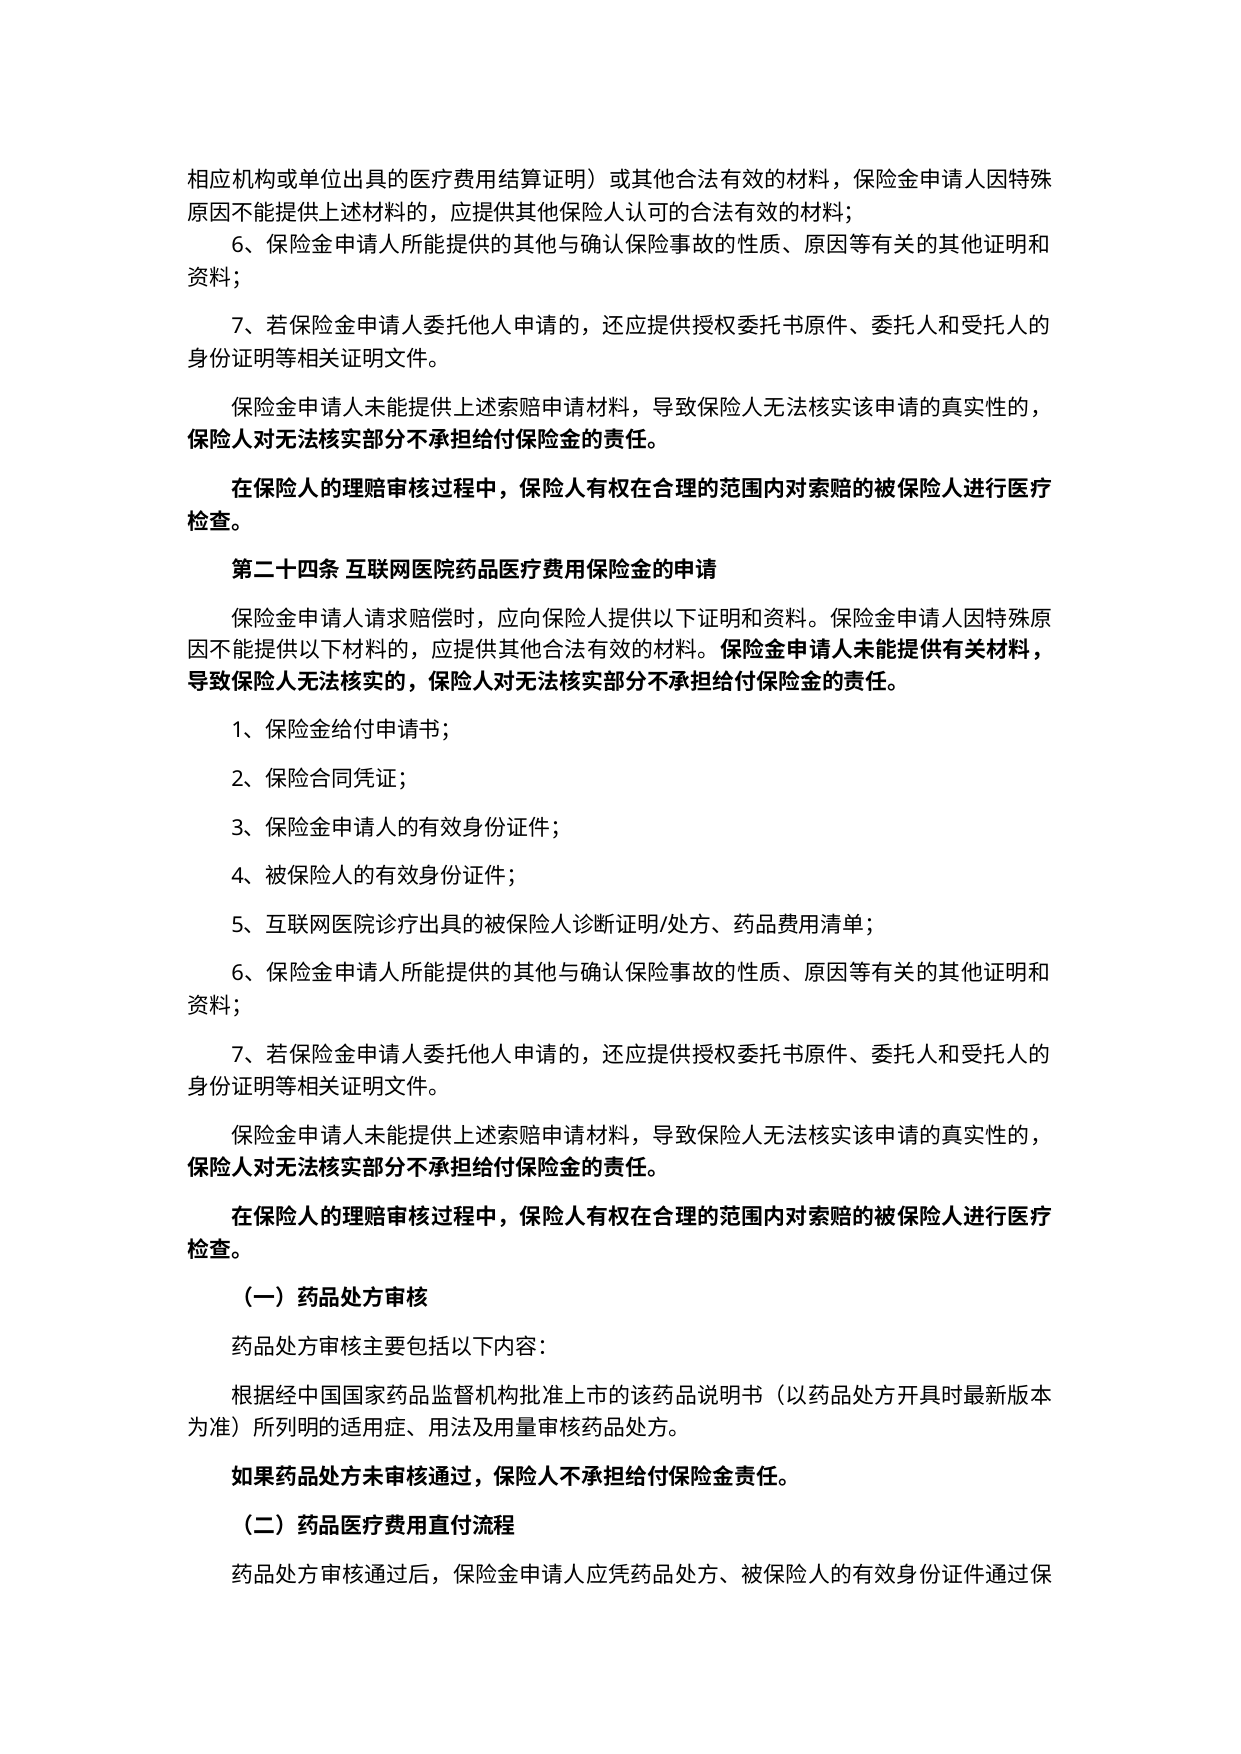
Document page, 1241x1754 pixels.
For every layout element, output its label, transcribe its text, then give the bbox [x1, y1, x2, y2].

text 保险金申请人未能提供上述索赔申请材料，导致保险人无法核实该申请的真实性的，保险人对无法核实部分不承担给付保险金的责任。 [187, 389, 1053, 454]
list 第二十四条 互联网医院药品医疗费用保险金的申请 [187, 552, 1053, 584]
text 5、互联网医院诊疗出具的被保险人诊断证明/处方、药品费用清单； [187, 907, 1053, 939]
text 7、若保险金申请人委托他人申请的，还应提供授权委托书原件、委托人和受托人的身份证明等相关证明文件。 [187, 1036, 1053, 1101]
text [187, 162, 1053, 227]
text 3、保险金申请人的有效身份证件； [187, 809, 1053, 842]
text 药品处方审核主要包括以下内容： [187, 1329, 1053, 1361]
text 根据经中国国家药品监督机构批准上市的该药品说明书（以药品处方开具时最新版本为准）所列明的适用症、用法及用量审核药品处方。 [187, 1377, 1053, 1442]
text 6、保险金申请人所能提供的其他与确认保险事故的性质、原因等有关的其他证明和资料； [187, 227, 1053, 292]
text 保险金申请人未能提供上述索赔申请材料，导致保险人无法核实该申请的真实性的，保险人对无法核实部分不承担给付保险金的责任。 [187, 1117, 1053, 1182]
text 4、被保险人的有效身份证件； [187, 858, 1053, 891]
text 在保险人的理赔审核过程中，保险人有权在合理的范围内对索赔的被保险人进行医疗检查。 [187, 471, 1053, 536]
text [187, 1556, 1053, 1589]
text 1、保险金给付申请书； [187, 712, 1053, 744]
text 7、若保险金申请人委托他人申请的，还应提供授权委托书原件、委托人和受托人的身份证明等相关证明文件。 [187, 308, 1053, 373]
text 在保险人的理赔审核过程中，保险人有权在合理的范围内对索赔的被保险人进行医疗检查。 [187, 1199, 1053, 1264]
text 如果药品处方未审核通过，保险人不承担给付保险金责任。 [187, 1459, 1053, 1491]
list 保险金申请人请求赔偿时，应向保险人提供以下证明和资料。保险金申请人因特殊原因不能提供以下材料的，应提供其他合法有效的材料。保险金申请人未能提供有关材料，导致保险人无法核实的，保险人对无法核实部分不承担给付保险金的责任。 [187, 601, 1053, 696]
text 6、保险金申请人所能提供的其他与确认保险事故的性质、原因等有关的其他证明和资料； [187, 955, 1053, 1020]
text 2、保险合同凭证； [187, 761, 1053, 793]
list （二）药品医疗费用直付流程 [187, 1507, 1053, 1540]
list （一）药品处方审核 [187, 1280, 1053, 1312]
